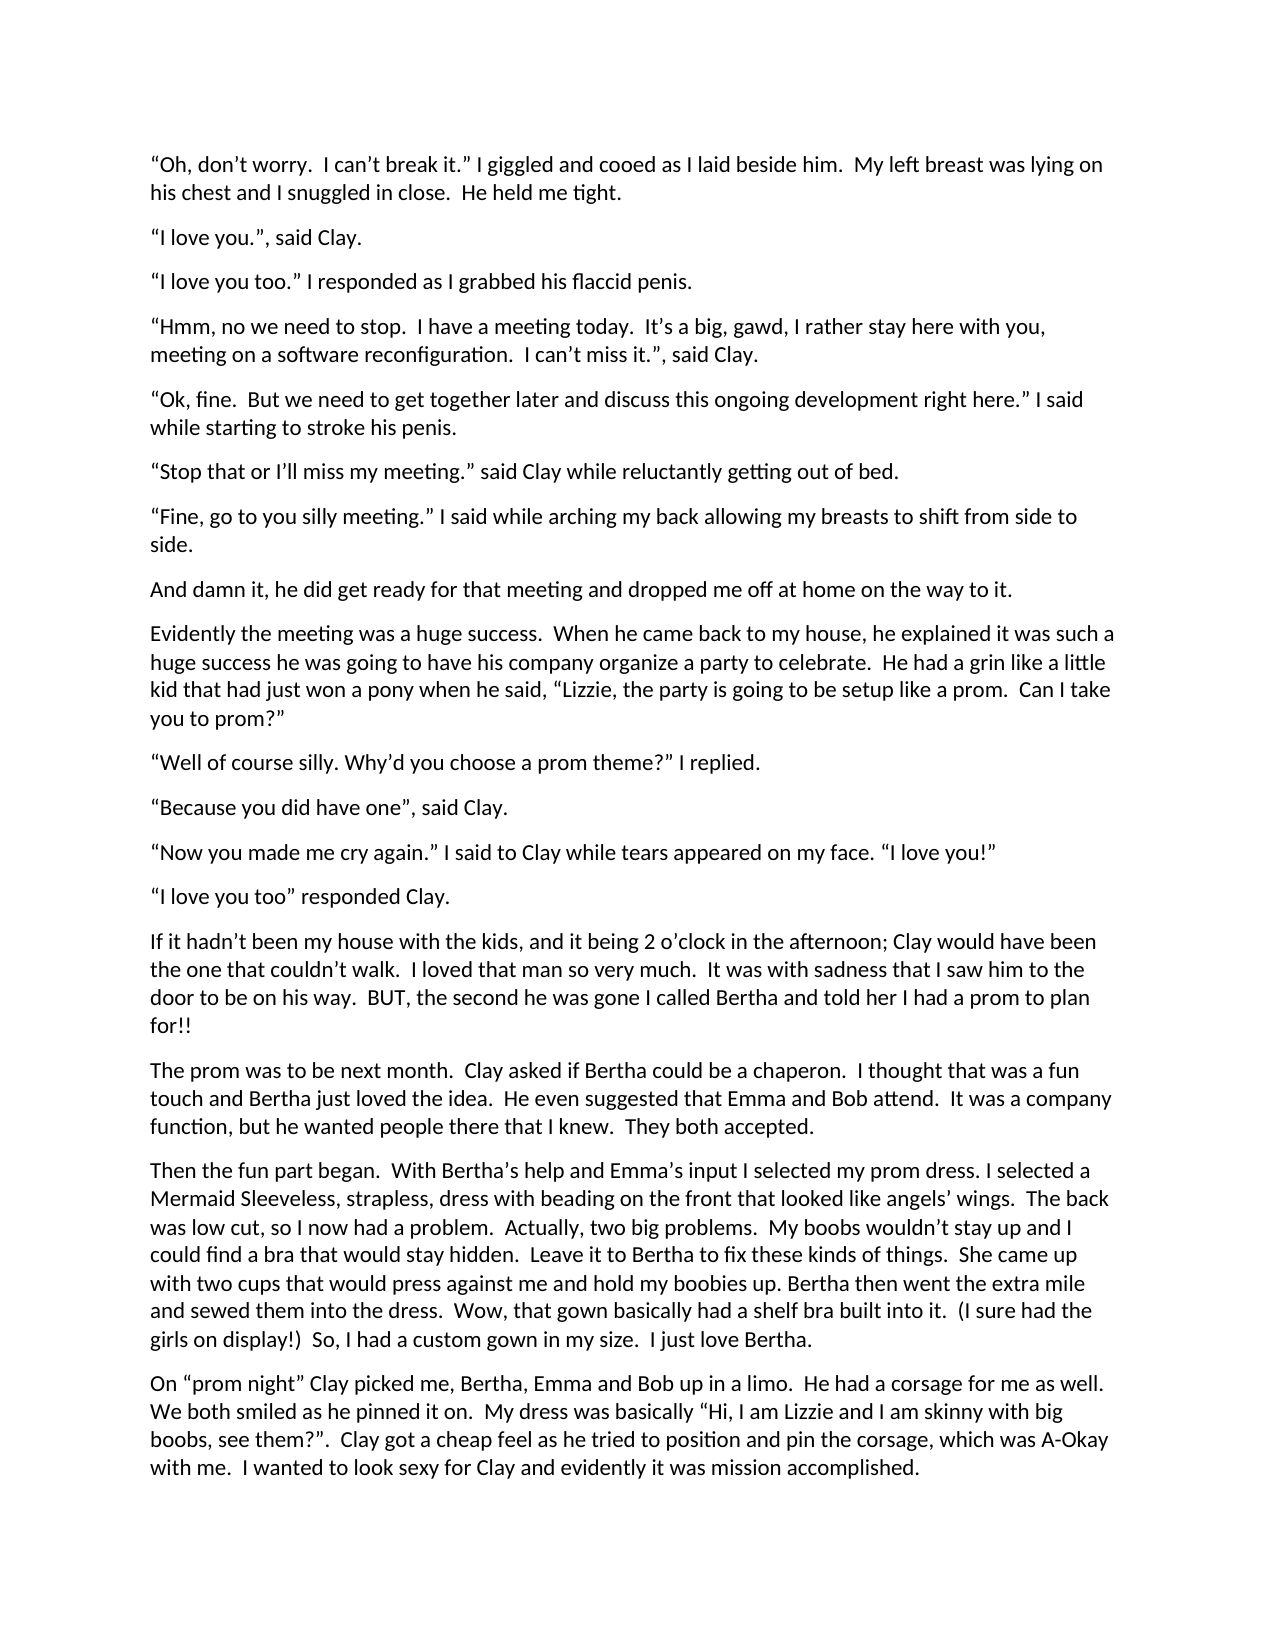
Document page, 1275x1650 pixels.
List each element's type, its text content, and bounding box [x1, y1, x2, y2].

text On “prom night” Clay picked me, Bertha, Emma and Bob up in a limo. He had a corsage for me as well. We both smiled as he pinned it on. My dress was basically “Hi, I am Lizzie and I am skinny with big boobs, see them?”. Clay got a cheap feel as he tried to position and pin the corsage, which was A-Okay with me. I wanted to look sexy for Clay and evidently it was mission accomplished. [150, 1369, 1125, 1481]
text “Stop that or I’ll miss my meeting.” said Clay while reluctantly getting out of bed. [150, 457, 1125, 486]
text “I love you.”, said Clay. [150, 223, 1125, 251]
text “Because you did have one”, said Clay. [150, 793, 1125, 821]
text “Now you made me cry again.” I said to Clay while tears appeared on my face. “I love you!” [150, 838, 1125, 866]
text And damn it, he did get ready for that meeting and dropped me off at home on the way to it. [150, 575, 1125, 603]
text “I love you too.” I responded as I grabbed his flaccid penis. [150, 267, 1125, 295]
text “Well of course silly. Why’d you choose a prom theme?” I replied. [150, 748, 1125, 776]
text “Oh, don’t worry. I can’t break it.” I giggled and cooed as I laid beside him. My left breast was lying on his chest and I snuggled in close. He held me tight. [150, 150, 1125, 206]
text If it hadn’t been my house with the kids, and it being 2 o’clock in the afternoon; Clay would have been the one that couldn’t walk. I loved that man so very much. It was with sadness that I saw him to the door to be on his way. BUT, the second he was gone I called Bertha and told her I had a prom to plan for!! [150, 927, 1125, 1039]
text “Fine, go to you silly meeting.” I said while arching my back allowing my breasts to shift from side to side. [150, 502, 1125, 558]
text The prom was to be next month. Clay asked if Bertha could be a chaperon. I thought that was a fun touch and Bertha just loved the idea. He even suggested that Emma and Bob attend. It was a company function, but he wanted people there that I knew. They both accepted. [150, 1056, 1125, 1140]
text “I love you too” responded Clay. [150, 882, 1125, 910]
text “Hmm, no we need to stop. I have a meeting today. It’s a big, gawd, I rather stay here with you, meeting on a software reconfiguration. I can’t miss it.”, said Clay. [150, 312, 1125, 368]
text Evidently the meeting was a huge success. When he came back to my house, he explained it was such a huge success he was going to have his company organize a party to celebrate. He had a grin like a little kid that had just won a pony when he said, “Lizzie, the party is going to be setup like a prom. Can I take you to prom?” [150, 619, 1125, 732]
text Then the fun part began. With Bertha’s help and Emma’s input I selected my prom dress. I selected a Mermaid Sleeveless, strapless, dress with beading on the front that looked like angels’ wings. The back was low cut, so I now had a problem. Actually, two big problems. My boobs wouldn’t stay up and I could find a bra that would stay hidden. Leave it to Bertha to fix these kinds of things. She came up with two cups that would press against me and hold my boobies up. Bertha then went the extra mile and sewed them into the dress. Wow, that gown basically had a shelf bra built into it. (I sure had the girls on display!) So, I had a custom gown in my size. I just love Bertha. [150, 1157, 1125, 1353]
text “Ok, fine. But we need to get together later and discuss this ongoing development right here.” I said while starting to stroke his penis. [150, 385, 1125, 441]
